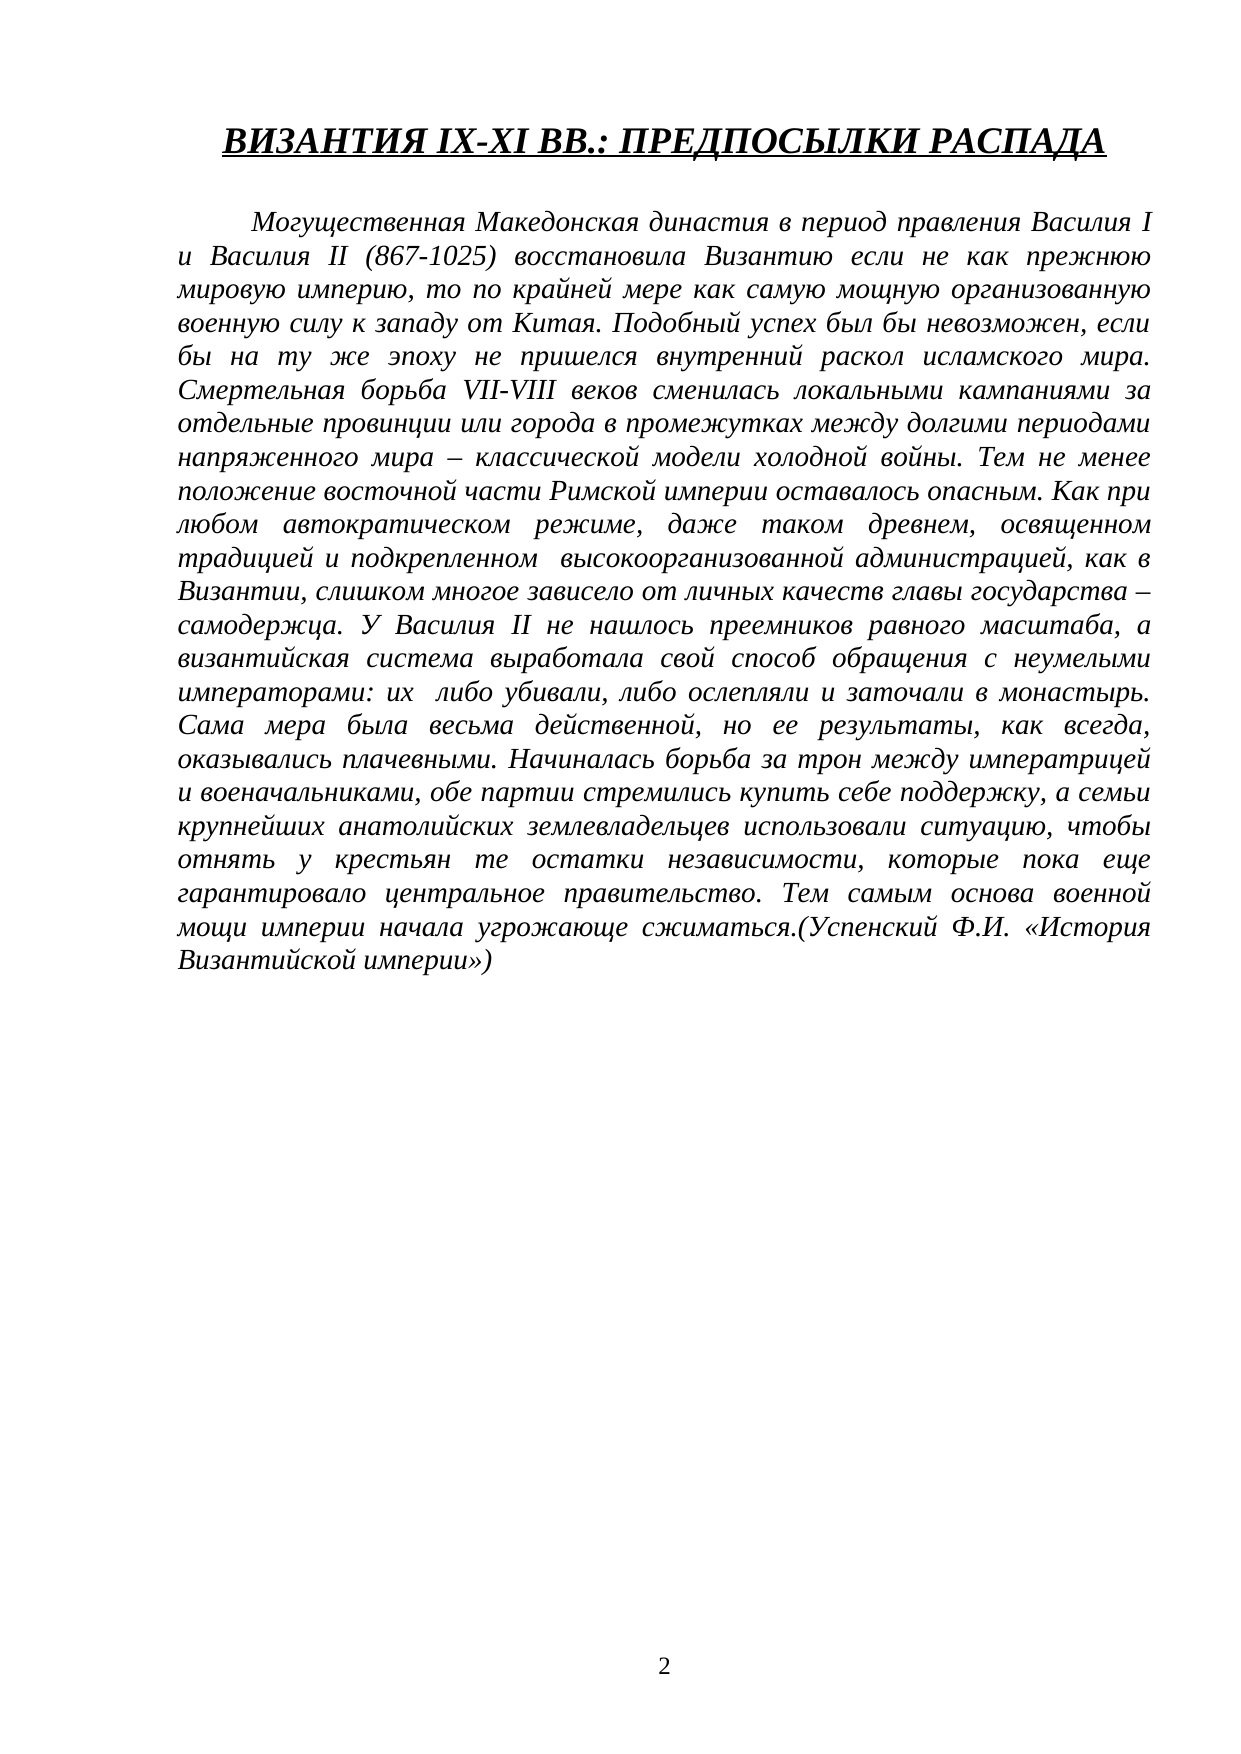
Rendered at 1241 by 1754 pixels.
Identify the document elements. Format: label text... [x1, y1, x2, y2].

text ВИЗАНТИЯ IX-XI ВВ.: ПРЕДПОСЫЛКИ РАСПАДА [177, 118, 1152, 161]
text Могущественная Македонская династия в период правления Василия I и Василия II (867-1025) восстановила Византию если не как прежнюю мировую империю, то по крайней мере как самую мощную организованную военную силу к западу от Китая. Подобный успех был бы невозможен, если бы на ту же эпоху не пришелся внутренний раскол исламского мира. Смертельная борьба VII-VIII веков сменилась локальными кампаниями за отдельные провинции или города в промежутках между долгими периодами напряженного мира – классической модели холодной войны. Тем не менее положение восточной части Римской империи оставалось опасным. Как при любом автократическом режиме, даже таком древнем, освященном традицией и подкрепленном высокоорганизованной администрацией, как в Византии, слишком многое зависело от личных качеств главы государства – самодержца. У Василия II не нашлось преемников равного масштаба, а византийская система выработала свой способ обращения с неумелыми императорами: их либо убивали, либо ослепляли и заточали в монастырь. Сама мера была весьма действенной, но ее результаты, как всегда, оказывались плачевными. Начиналась борьба за трон между императрицей и военачальниками, обе партии стремились купить себе поддержку, а семьи крупнейших анатолийских землевладельцев использовали ситуацию, чтобы отнять у крестьян те остатки независимости, которые пока еще гарантировало центральное правительство. Тем самым основа военной мощи империи начала угрожающе сжиматься.(Успенский Ф.И. «История Византийской империи») [177, 204, 1152, 976]
